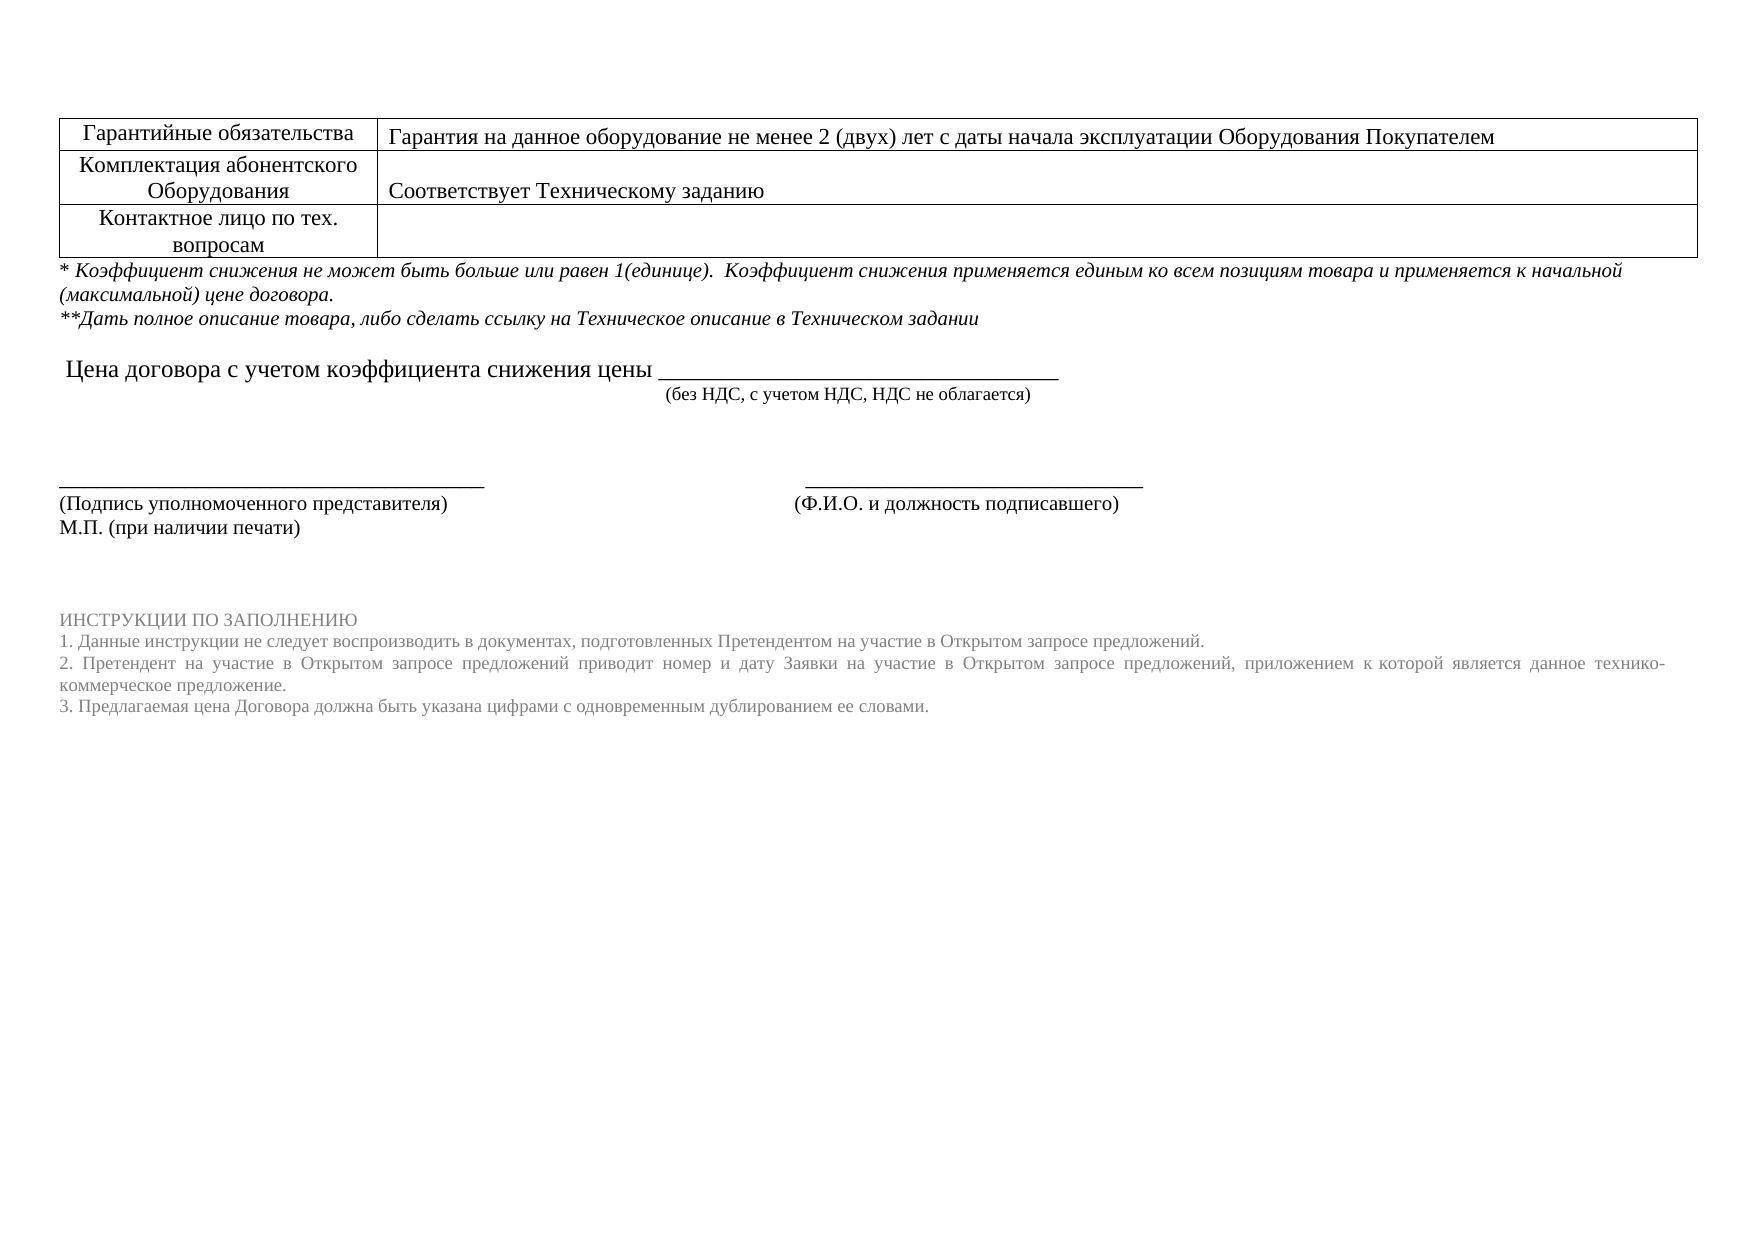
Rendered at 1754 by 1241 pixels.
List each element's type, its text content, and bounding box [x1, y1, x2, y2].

text 1. Данные инструкции не следует воспроизводить в документах, подготовленных Претендентом на участие в Открытом запросе предложений. [59, 630, 1665, 652]
text * Коэффициент снижения не может быть больше или равен 1(единице). Коэффициент снижения применяется единым ко всем позициям товара и применяется к начальной (максимальной) цене договора. [59, 258, 1665, 306]
text **Дать полное описание товара, либо сделать ссылку на Техническое описание в Техническом задании [59, 306, 1665, 330]
text (без НДС, с учетом НДС, НДС не облагается) [59, 383, 1665, 405]
text Цена договора с учетом коэффициента снижения цены ________________________________ [59, 354, 1665, 383]
table_cell Гарантия на данное оборудование не менее 2 (двух) лет с даты начала эксплуатации Оборудования Покупателем [378, 119, 1697, 150]
text (Подпись уполномоченного представителя) (Ф.И.О. и должность подписавшего) [59, 491, 1665, 515]
text М.П. (при наличии печати) [59, 515, 1665, 539]
table_cell Соответствует Техническому заданию [378, 151, 1697, 203]
table_cell Контактное лицо по тех. вопросам [60, 205, 377, 257]
text 3. Предлагаемая цена Договора должна быть указана цифрами с одновременным дублированием ее словами. [59, 695, 1665, 717]
text 2. Претендент на участие в Открытом запросе предложений приводит номер и дату Заявки на участие в Открытом запросе предложений, приложением к которой является данное технико-коммерческое предложение. [59, 652, 1665, 695]
table_cell Комплектация абонентского Оборудования [60, 151, 377, 203]
text ИНСТРУКЦИИ ПО ЗАПОЛНЕНИЮ [59, 609, 1665, 630]
text __________________________________ ___________________________ [59, 462, 1665, 491]
table_cell [378, 205, 1697, 257]
table_cell Гарантийные обязательства [60, 119, 377, 150]
